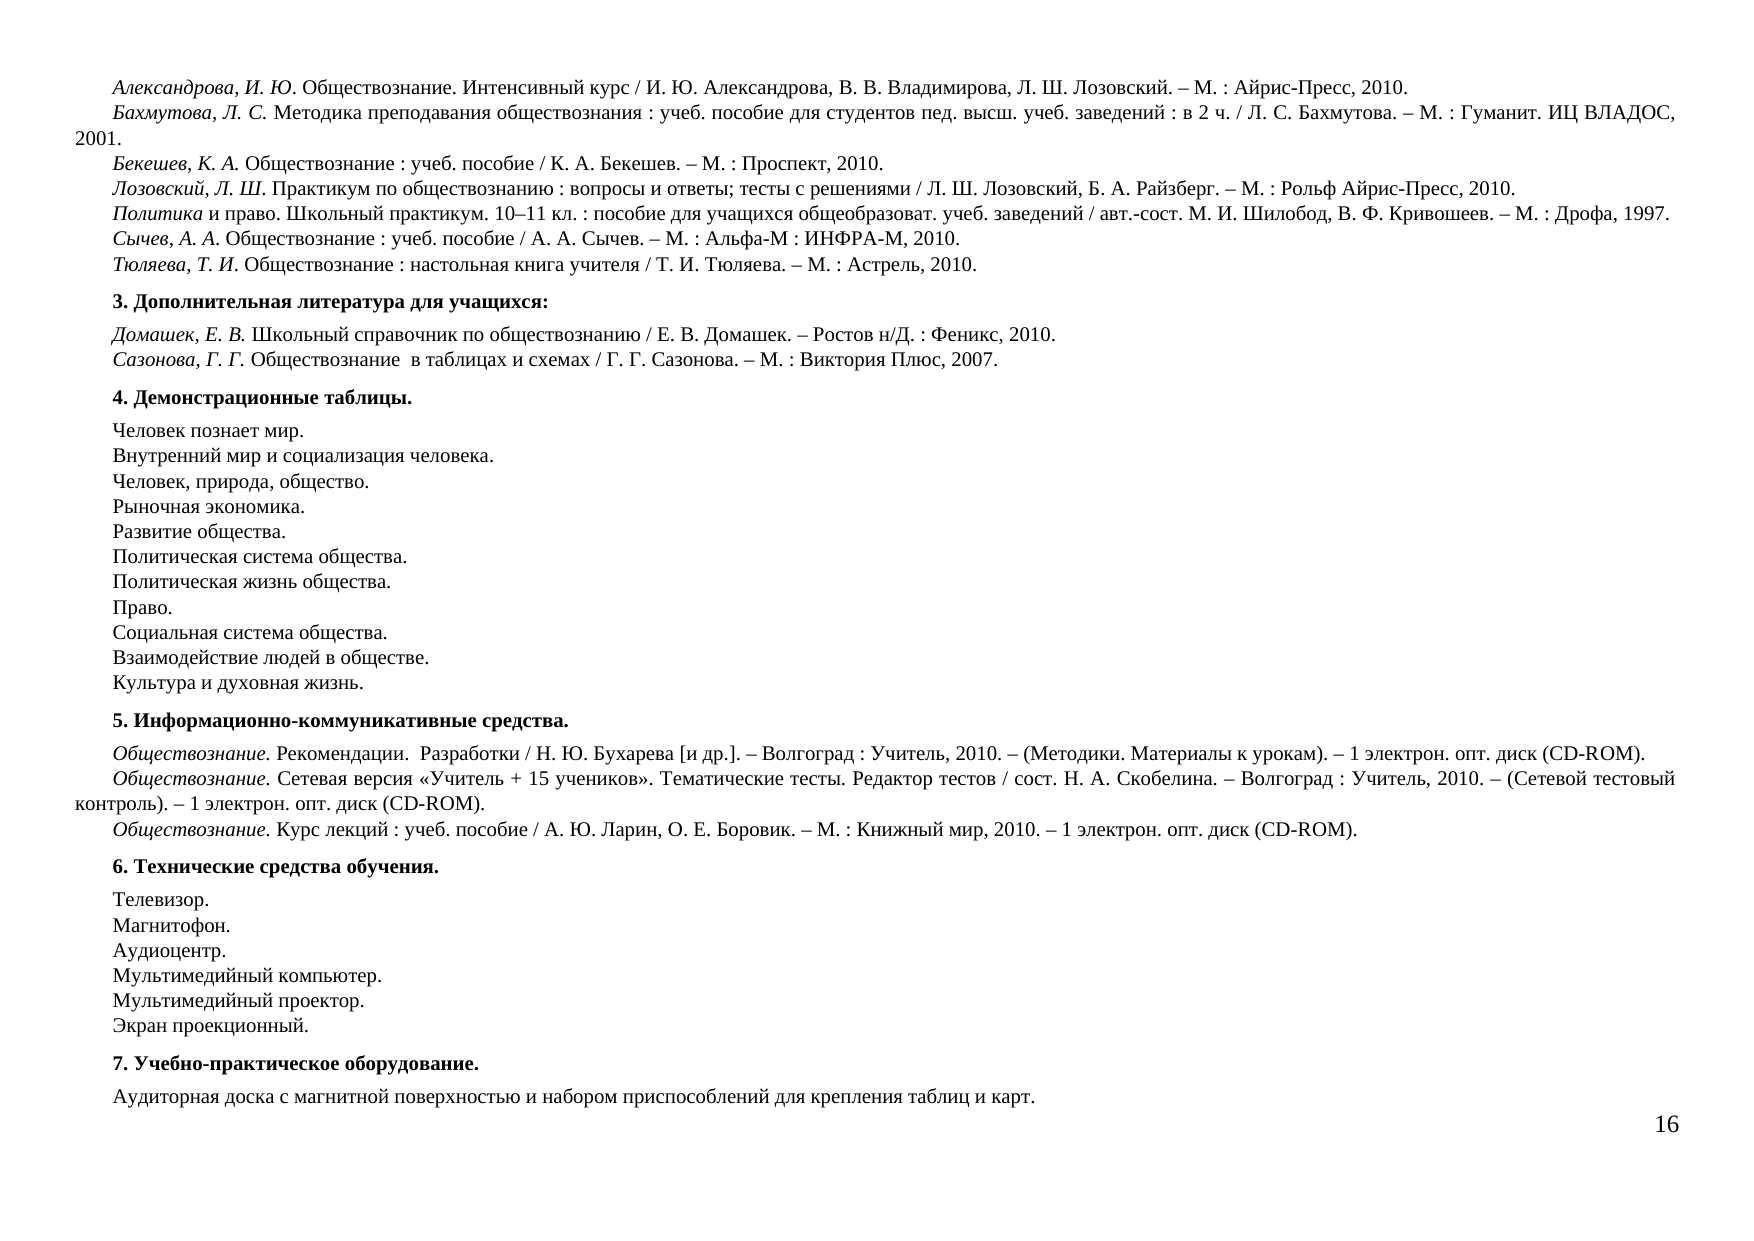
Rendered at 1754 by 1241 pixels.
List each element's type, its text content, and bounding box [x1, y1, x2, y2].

text 3. Дополнительная литература для учащихся: [75, 289, 1679, 313]
text Взаимодействие людей в обществе. [75, 645, 1679, 669]
text Политика и право. Школьный практикум. 10–11 кл. : пособие для учащихся общеобразоват. учеб. заведений / авт.-сост. М. И. Шилобод, В. Ф. Кривошеев. – М. : Дрофа, 1997. [75, 201, 1679, 225]
text Бекешев, К. А. Обществознание : учеб. пособие / К. А. Бекешев. – М. : Проспект, 2010. [75, 151, 1679, 175]
text Обществознание. Курс лекций : учеб. пособие / А. Ю. Ларин, О. Е. Боровик. – М. : Книжный мир, 2010. – 1 электрон. опт. диск (CD-Rom). [75, 817, 1679, 841]
text Аудиторная доска с магнитной поверхностью и набором приспособлений для крепления таблиц и карт. [75, 1084, 1679, 1108]
text 7. Учебно-практическое оборудование. [75, 1051, 1679, 1075]
text Мультимедийный проектор. [75, 988, 1679, 1012]
text Развитие общества. [75, 519, 1679, 543]
text 4. Демонстрационные таблицы. [75, 385, 1679, 409]
text Сазонова, Г. Г. Обществознание в таблицах и схемах / Г. Г. Сазонова. – М. : Виктория Плюс, 2007. [75, 347, 1679, 371]
text Лозовский, Л. Ш. Практикум по обществознанию : вопросы и ответы; тесты с решениями / Л. Ш. Лозовский, Б. А. Райзберг. – М. : Рольф Айрис-Пресс, 2010. [75, 176, 1679, 200]
text Обществознание. Сетевая версия «Учитель + 15 учеников». Тематические тесты. Редактор тестов / сост. Н. А. Скобелина. – Волгоград : Учитель, 2010. – (Сетевой тестовый контроль). – 1 электрон. опт. диск (CD-Rom). [75, 766, 1679, 815]
text Александрова, И. Ю. Обществознание. Интенсивный курс / И. Ю. Александрова, В. В. Владимирова, Л. Ш. Лозовский. – М. : Айрис-Пресс, 2010. [75, 75, 1679, 99]
text Телевизор. [75, 887, 1679, 911]
text Мультимедийный компьютер. [75, 963, 1679, 987]
text Человек, природа, общество. [75, 468, 1679, 493]
text Право. [75, 594, 1679, 619]
text Политическая жизнь общества. [75, 569, 1679, 593]
text Социальная система общества. [75, 620, 1679, 644]
text Обществознание. Рекомендации. Разработки / Н. Ю. Бухарева [и др.]. – Волгоград : Учитель, 2010. – (Методики. Материалы к урокам). – 1 электрон. опт. диск (CD-Rom). [75, 741, 1679, 765]
text Тюляева, Т. И. Обществознание : настольная книга учителя / Т. И. Тюляева. – М. : Астрель, 2010. [75, 251, 1679, 276]
text Человек познает мир. [75, 418, 1679, 442]
text Аудиоцентр. [75, 938, 1679, 962]
text Экран проекционный. [75, 1013, 1679, 1037]
text Домашек, Е. В. Школьный справочник по обществознанию / Е. В. Домашек. – Ростов н/Д. : Феникс, 2010. [75, 322, 1679, 346]
text Политическая система общества. [75, 544, 1679, 568]
text Сычев, А. А. Обществознание : учеб. пособие / А. А. Сычев. – М. : Альфа-М : ИНФРА-М, 2010. [75, 226, 1679, 250]
text 6. Технические средства обучения. [75, 854, 1679, 878]
text Бахмутова, Л. С. Методика преподавания обществознания : учеб. пособие для студентов пед. высш. учеб. заведений : в 2 ч. / Л. С. Бахмутова. – М. : Гуманит. ИЦ ВЛАДОС, 2001. [75, 100, 1679, 149]
text 5. Информационно-коммуникативные средства. [75, 708, 1679, 732]
text Культура и духовная жизнь. [75, 670, 1679, 694]
text Внутренний мир и социализация человека. [75, 443, 1679, 467]
text Рыночная экономика. [75, 494, 1679, 518]
text Магнитофон. [75, 912, 1679, 937]
